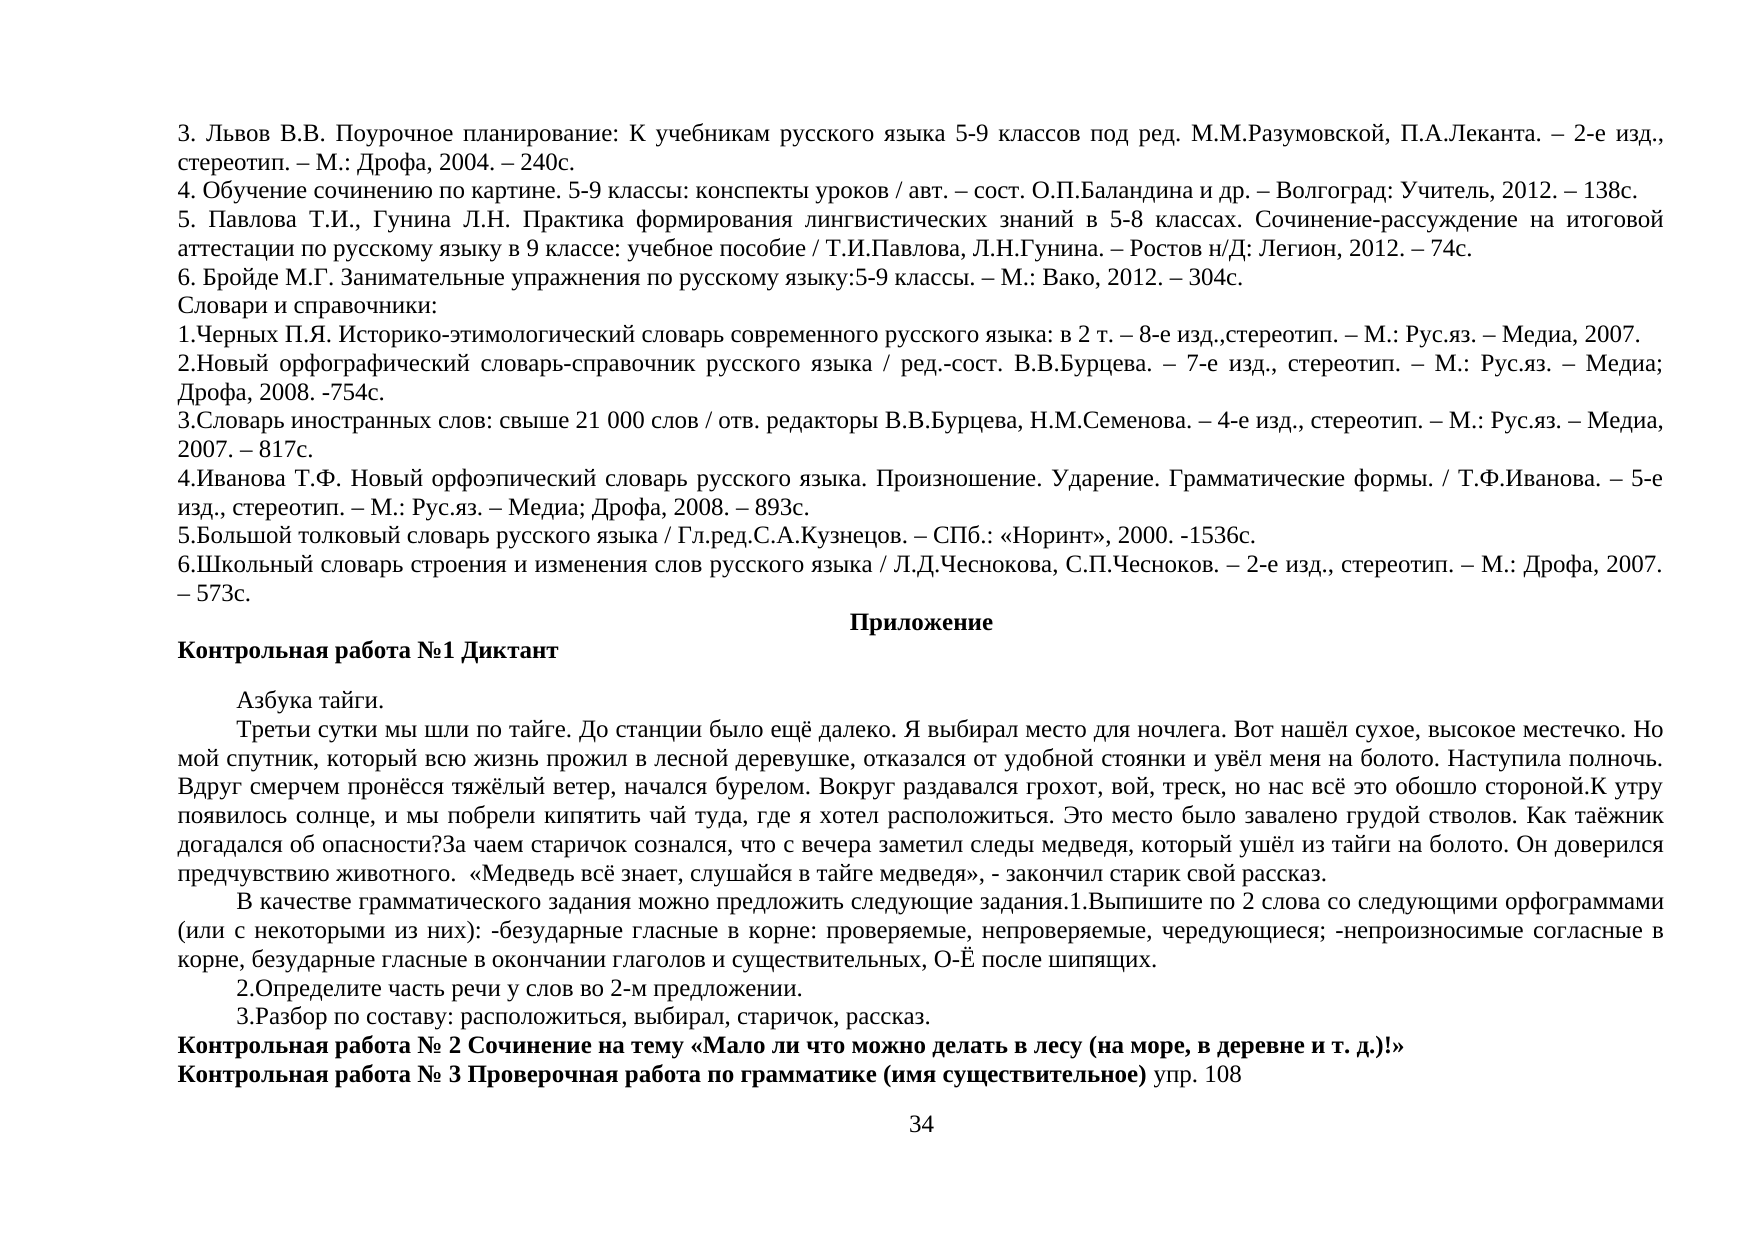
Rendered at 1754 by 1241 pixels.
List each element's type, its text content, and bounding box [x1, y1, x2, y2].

text 2.Новый орфографический словарь-справочник русского языка / ред.-сост. В.В.Бурцева. – 7-е изд., стереотип. – М.: Рус.яз. – Медиа; Дрофа, 2008. -754с. [177, 348, 1665, 406]
text В качестве грамматического задания можно предложить следующие задания.1.Выпишите по 2 слова со следующими орфограммами (или с некоторыми из них): -безударные гласные в корне: проверяемые, непроверяемые, чередующиеся; -непроизносимые согласные в корне, безударные гласные в окончании глаголов и существительных, О-Ё после шипящих. [177, 886, 1665, 973]
text Азбука тайги. [177, 685, 1665, 714]
text 3.Словарь иностранных слов: свыше 21 000 слов / отв. редакторы В.В.Бурцева, Н.М.Семенова. – 4-е изд., стереотип. – М.: Рус.яз. – Медиа, 2007. – 817с. [177, 406, 1665, 463]
text 3. Львов В.В. Поурочное планирование: К учебникам русского языка 5-9 классов под ред. М.М.Разумовской, П.А.Леканта. – 2-е изд., стереотип. – М.: Дрофа, 2004. – 240с. [177, 118, 1665, 176]
text 4.Иванова Т.Ф. Новый орфоэпический словарь русского языка. Произношение. Ударение. Грамматические формы. / Т.Ф.Иванова. – 5-е изд., стереотип. – М.: Рус.яз. – Медиа; Дрофа, 2008. – 893с. [177, 463, 1665, 521]
text 4. Обучение сочинению по картине. 5-9 классы: конспекты уроков / авт. – сост. О.П.Баландина и др. – Волгоград: Учитель, 2012. – 138с. [177, 176, 1665, 204]
text 3.Разбор по составу: расположиться, выбирал, старичок, рассказ. [177, 1001, 1665, 1030]
text Третьи сутки мы шли по тайге. До станции было ещё далеко. Я выбирал место для ночлега. Вот нашёл сухое, высокое местечко. Но мой спутник, который всю жизнь прожил в лесной деревушке, отказался от удобной стоянки и увёл меня на болото. Наступила полночь. Вдруг смерчем пронёсся тяжёлый ветер, начался бурелом. Вокруг раздавался грохот, вой, треск, но нас всё это обошло стороной.К утру появилось солнце, и мы побрели кипятить чай туда, где я хотел расположиться. Это место было завалено грудой стволов. Как таёжник догадался об опасности?За чаем старичок сознался, что с вечера заметил следы медведя, который ушёл из тайги на болото. Он доверился предчувствию животного. «Медведь всё знает, слушайся в тайге медведя», - закончил старик свой рассказ. [177, 714, 1665, 886]
text Словари и справочники: [177, 291, 1665, 319]
text 6. Бройде М.Г. Занимательные упражнения по русскому языку:5-9 классы. – М.: Вако, 2012. – 304с. [177, 262, 1665, 291]
text Контрольная работа № 3 Проверочная работа по грамматике (имя существительное) упр. 108 [177, 1059, 1665, 1088]
text 5. Павлова Т.И., Гунина Л.Н. Практика формирования лингвистических знаний в 5-8 классах. Сочинение-рассуждение на итоговой аттестации по русскому языку в 9 классе: учебное пособие / Т.И.Павлова, Л.Н.Гунина. – Ростов н/Д: Легион, 2012. – 74с. [177, 204, 1665, 262]
text 5.Большой толковый словарь русского языка / Гл.ред.С.А.Кузнецов. – СПб.: «Норинт», 2000. -1536с. [177, 521, 1665, 549]
text Контрольная работа №1 Диктант [177, 636, 1665, 664]
text Приложение [177, 607, 1665, 636]
text 1.Черных П.Я. Историко-этимологический словарь современного русского языка: в 2 т. – 8-е изд.,стереотип. – М.: Рус.яз. – Медиа, 2007. [177, 319, 1665, 348]
text 2.Определите часть речи у слов во 2-м предложении. [177, 973, 1665, 1001]
text 6.Школьный словарь строения и изменения слов русского языка / Л.Д.Чеснокова, С.П.Чесноков. – 2-е изд., стереотип. – М.: Дрофа, 2007. – 573с. [177, 549, 1665, 607]
text Контрольная работа № 2 Сочинение на тему «Мало ли что можно делать в лесу (на море, в деревне и т. д.)!» [177, 1030, 1665, 1059]
